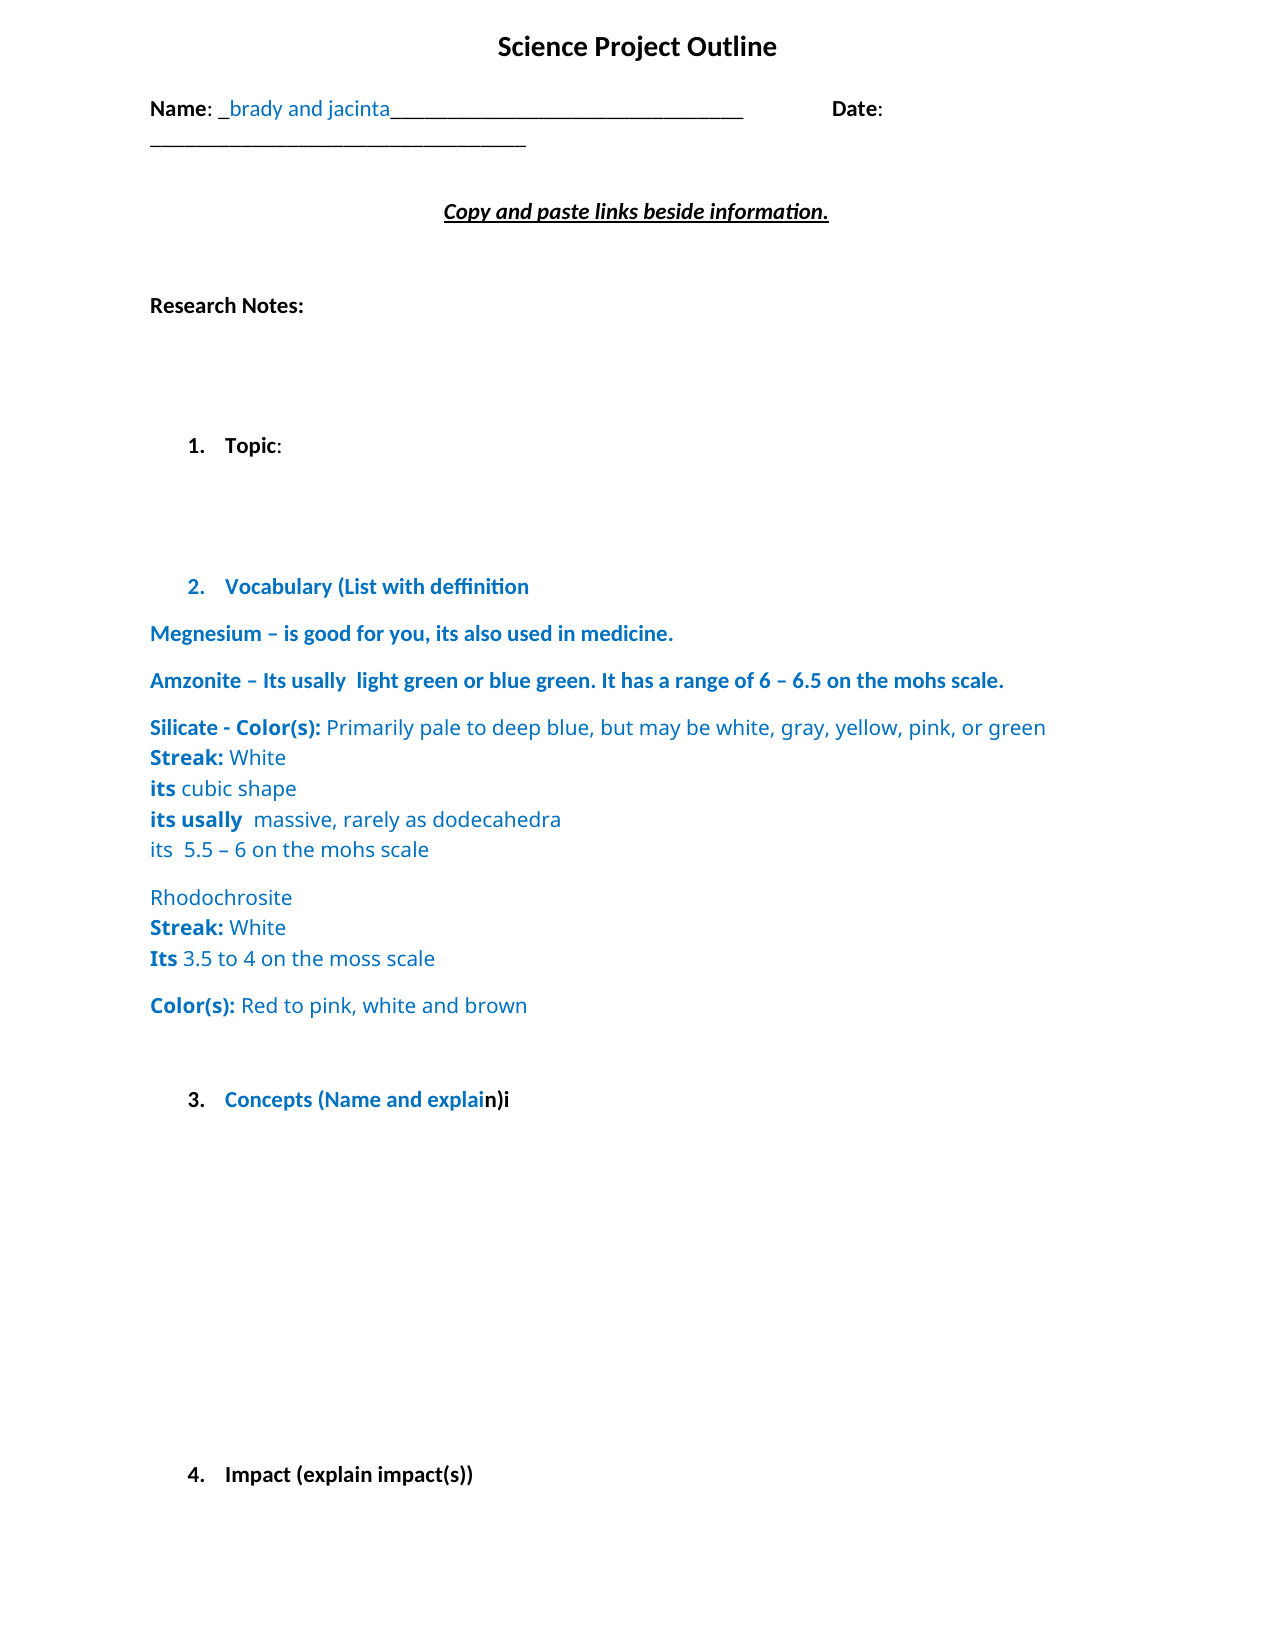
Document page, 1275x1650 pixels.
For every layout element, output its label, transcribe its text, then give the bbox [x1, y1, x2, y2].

text Rhodochrosite Streak: White Its 3.5 to 4 on the moss scale [150, 883, 1125, 972]
text Silicate - Color(s): Primarily pale to deep blue, but may be white, gray, yellow, pink, or green Streak: White its cubic shape its usally massive, rarely as dodecahedra its 5.5 – 6 on the mohs scale [150, 713, 1125, 864]
text Color(s): Red to pink, white and brown [150, 991, 1125, 1019]
text Research Notes: [150, 291, 1125, 319]
list Vocabulary (List with deffinition [187, 572, 1125, 600]
list Concepts (Name and explain)i [187, 1085, 1125, 1113]
text Copy and paste links beside information. [150, 197, 1125, 225]
list Impact (explain impact(s)) [187, 1460, 1125, 1488]
text Megnesium – is good for you, its also used in medicine. [150, 619, 1125, 647]
list Topic: [187, 432, 1125, 459]
text Amzonite – Its usally light green or blue green. It has a range of 6 – 6.5 on the mohs scale. [150, 666, 1125, 694]
